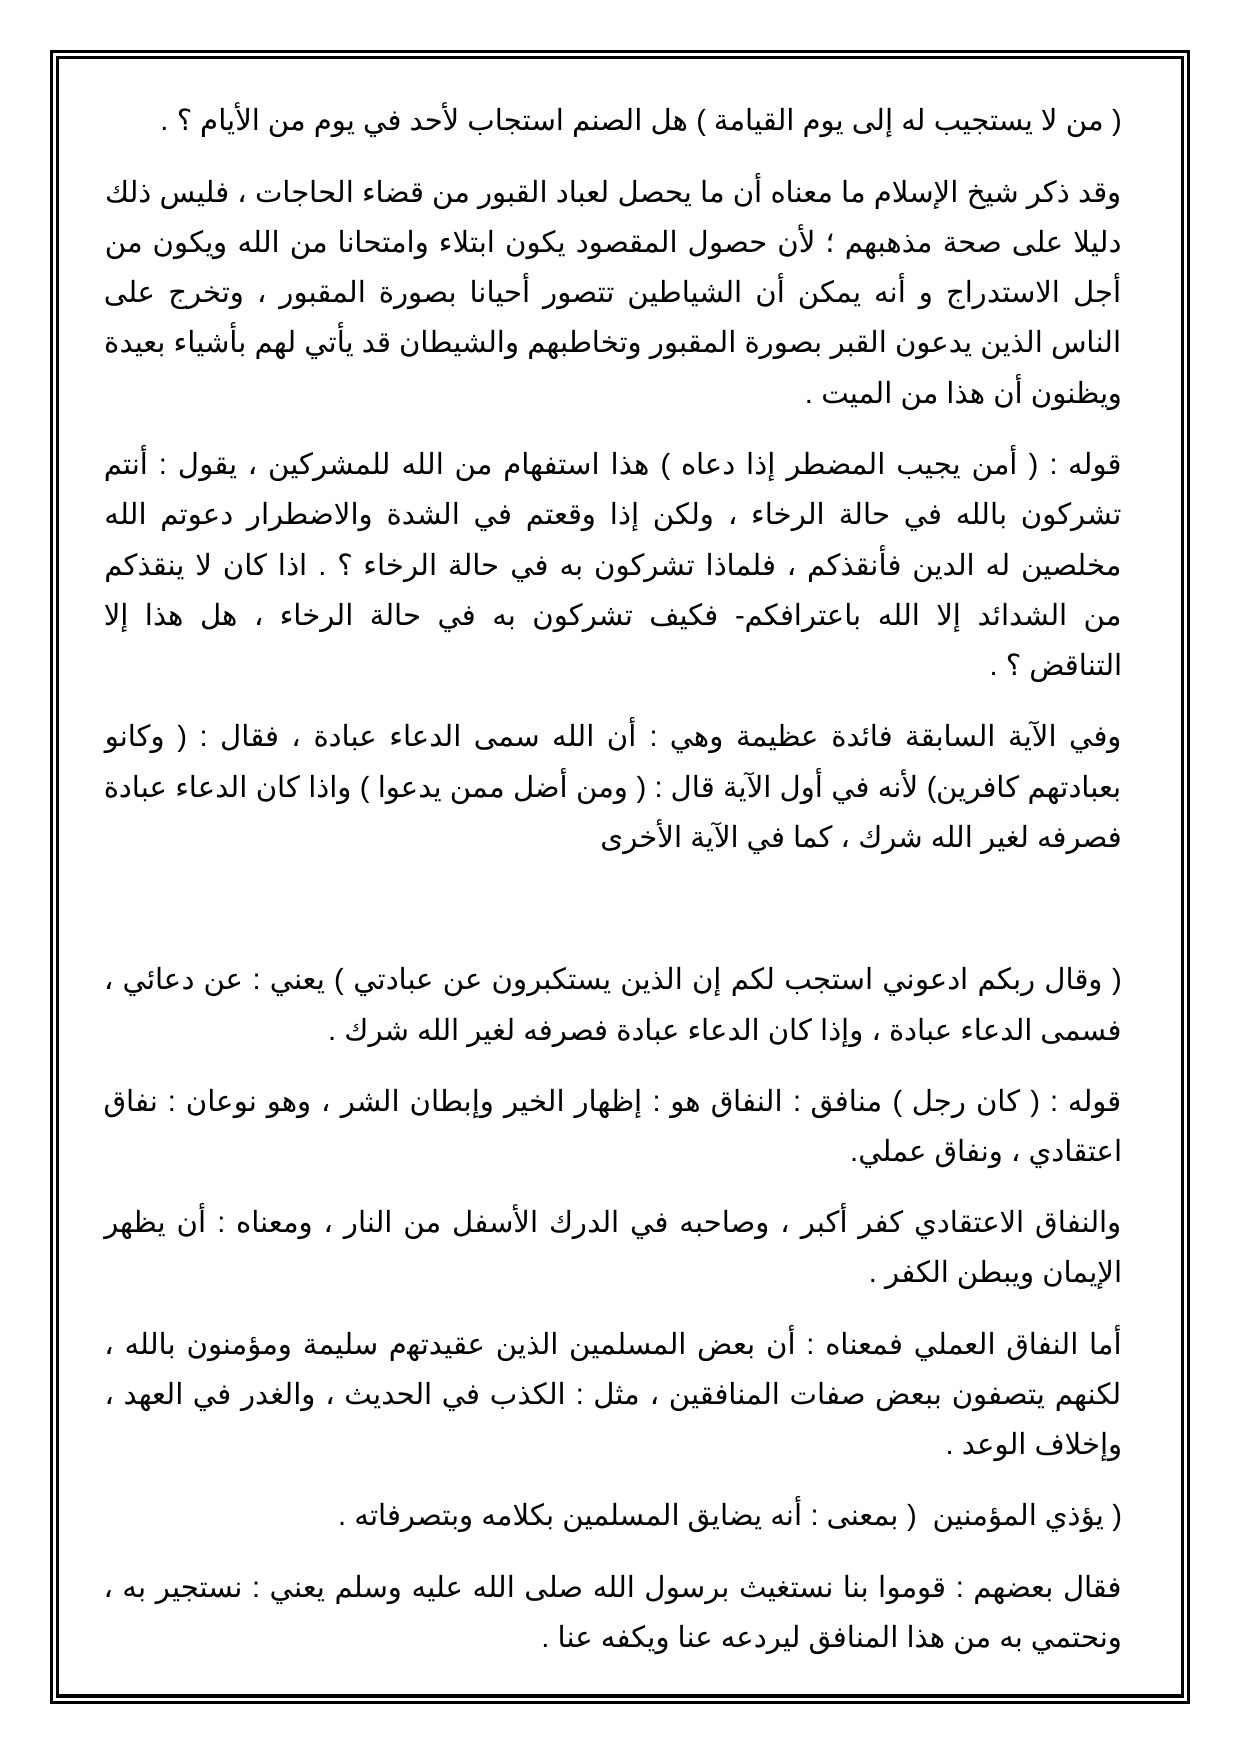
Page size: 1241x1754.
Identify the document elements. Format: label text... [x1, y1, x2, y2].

text قوله : ( أمن يجيب المضطر إذا دعاه ) هذا استفهام من الله للمشركين ، يقول : أنتم تشركون بالله في حالة الرخاء ، ولكن إذا وقعتم في الشدة والاضطرار دعوتم الله مخلصين له الدين فأنقذكم ، فلماذا تشركون به في حالة الرخاء ؟ . اذا كان لا ينقذكم من الشدائد إلا الله باعترافكم- فكيف تشركون به في حالة الرخاء ، هل هذا إلا التناقض ؟ . [103, 447, 1122, 682]
text قوله : ( كان رجل ) منافق : النفاق هو : إظهار الخير وإبطان الشر ، وهو نوعان : نفاق اعتقادي ، ونفاق عملي. [103, 1084, 1122, 1168]
text ( يؤذي المؤمنين ( بمعنى : أنه يضايق المسلمين بكلامه وبتصرفاته . [103, 1498, 1122, 1532]
text فقال بعضهم : قوموا بنا نستغيث برسول الله صلى الله عليه وسلم يعني : نستجير به ، ونحتمي به من هذا المنافق ليردعه عنا ويكفه عنا . [103, 1569, 1122, 1653]
text والنفاق الاعتقادي كفر أكبر ، وصاحبه في الدرك الأسفل من النار ، ومعناه : أن يظهر الإيمان ويبطن الكفر . [103, 1205, 1122, 1289]
text ( من لا يستجيب له إلى يوم القيامة ) هل الصنم استجاب لأحد في يوم من الأيام ؟ . [103, 103, 1122, 137]
text وقد ذكر شيخ الإسلام ما معناه أن ما يحصل لعباد القبور من قضاء الحاجات ، فليس ذلك دليلا على صحة مذهبهم ؛ لأن حصول المقصود يكون ابتلاء وامتحانا من الله ويكون من أجل الاستدراج و أنه يمكن أن الشياطين تتصور أحيانا بصورة المقبور ، وتخرج على الناس الذين يدعون القبر بصورة المقبور وتخاطبهم والشيطان قد يأتي لهم بأشياء بعيدة ويظنون أن هذا من الميت . [103, 174, 1122, 409]
text أما النفاق العملي فمعناه : أن بعض المسلمين الذين عقيدﺗﻬم سليمة ومؤمنون بالله ، لكنهم يتصفون ببعض صفات المنافقين ، مثل : الكذب في الحديث ، والغدر في العهد ، وإخلاف الوعد . [103, 1327, 1122, 1461]
text ( وقال ربكم ادعوني استجب لكم إن الذين يستكبرون عن عبادتي ) يعني : عن دعائي ، فسمى الدعاء عبادة ، وإذا كان الدعاء عبادة فصرفه لغير الله شرك . [103, 962, 1122, 1046]
text وفي الآية السابقة فائدة عظيمة وهي : أن الله سمى الدعاء عبادة ، فقال : ( وكانو بعبادتهم كافرين) لأنه في أول الآية قال : ( ومن أضل ممن يدعوا ) واذا كان الدعاء عبادة فصرفه لغير الله شرك ، كما في الآية الأخرى [103, 719, 1122, 853]
